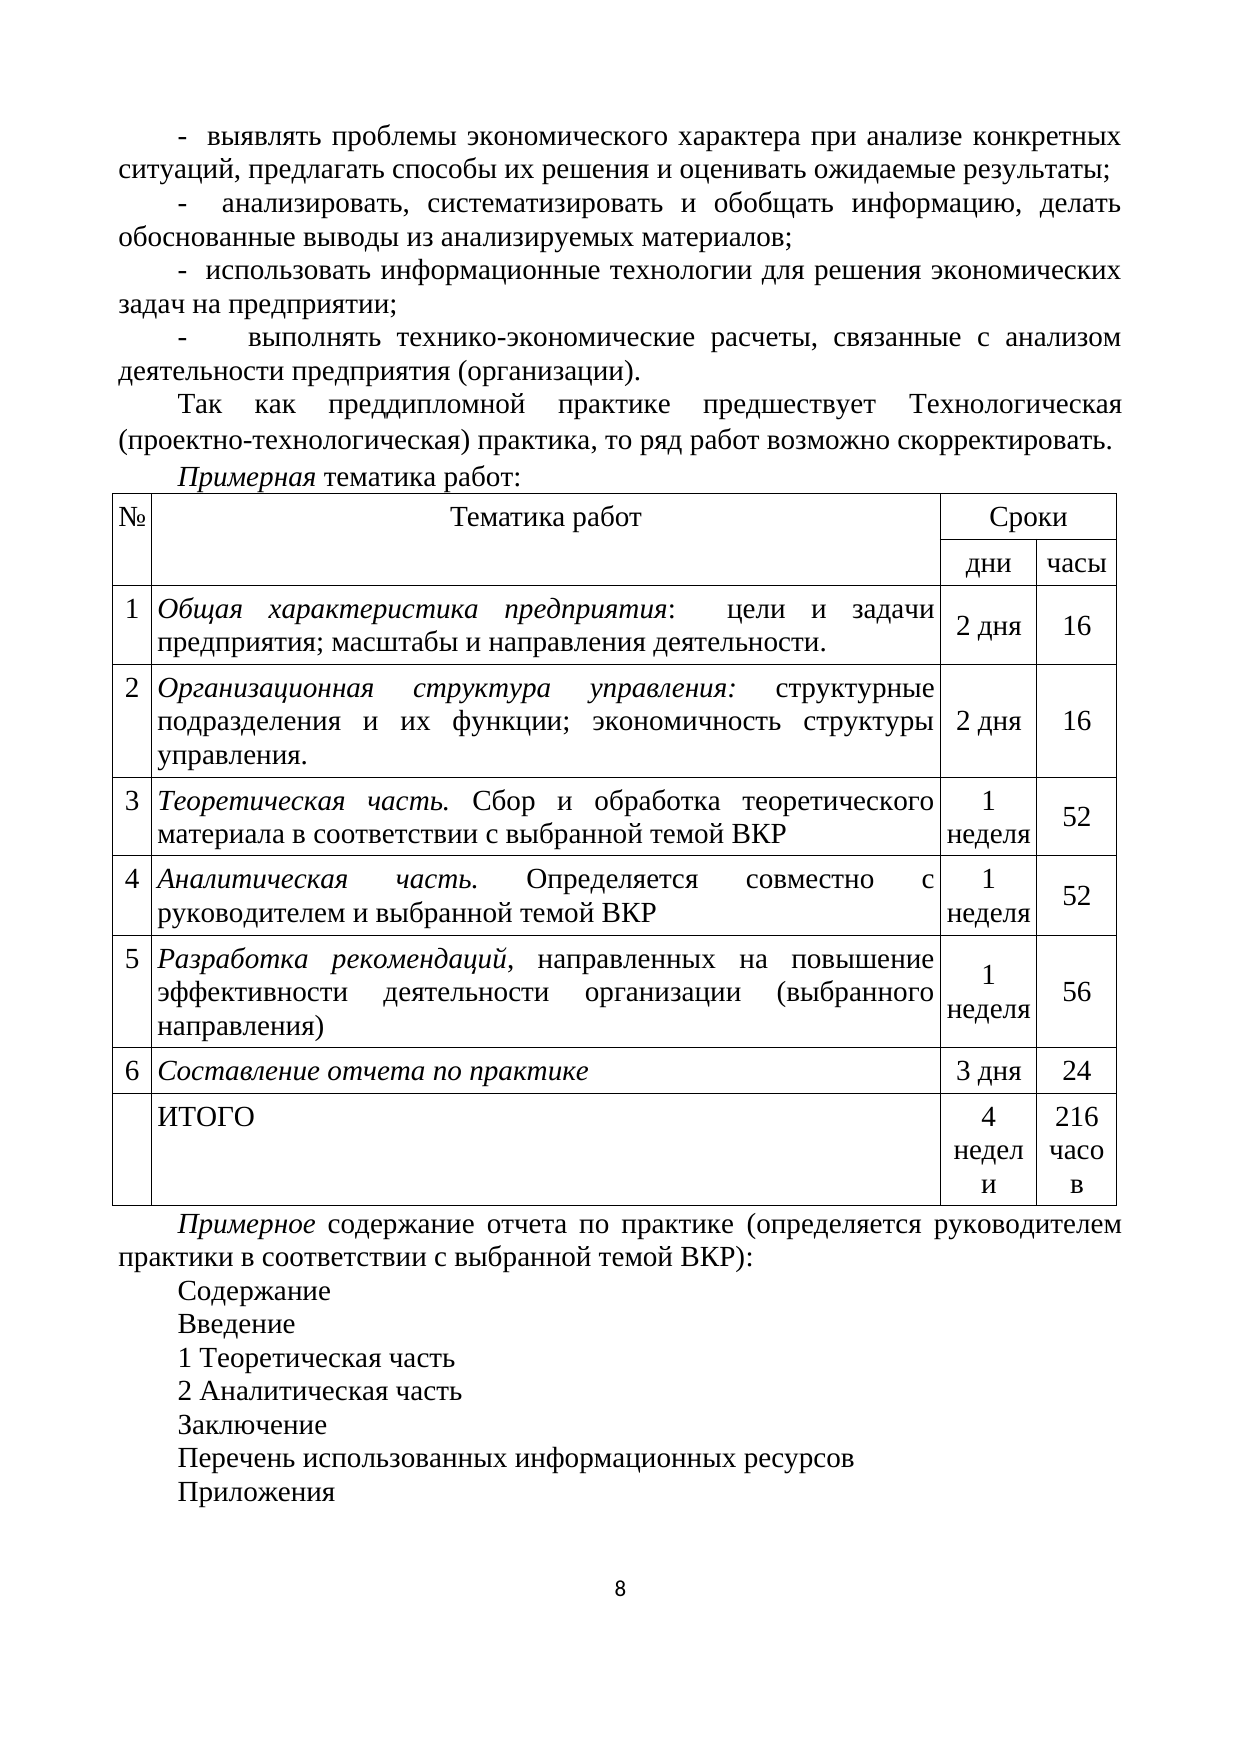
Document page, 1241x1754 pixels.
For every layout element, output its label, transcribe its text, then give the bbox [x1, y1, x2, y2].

list Заключение [118, 1407, 1122, 1441]
text - выявлять проблемы экономического характера при анализе конкретных ситуаций, предлагать способы их решения и оценивать ожидаемые результаты; [118, 118, 1122, 185]
text Так как преддипломной практике предшествует Технологическая (проектно-технологическая) практика, то ряд работ возможно скорректировать. [118, 386, 1122, 456]
text - анализировать, систематизировать и обобщать информацию, делать обоснованные выводы из анализируемых материалов; [118, 185, 1122, 252]
text Примерная тематика работ: [118, 459, 1122, 493]
table_cell 52 [1037, 856, 1116, 934]
text Примерное содержание отчета по практике (определяется руководителем практики в соответствии с выбранной темой ВКР): [118, 1206, 1122, 1273]
list 1 Теоретическая часть [177, 1340, 1122, 1373]
table_cell часы [1037, 540, 1116, 585]
table_cell Общая характеристика предприятия: цели и задачи предприятия; масштабы и направления деятельности. [152, 586, 940, 664]
table_cell Организационная структура управления: структурные подразделения и их функции; экономичность структуры управления. [152, 665, 940, 776]
table_header № [113, 494, 151, 585]
table_cell 216 часов [1037, 1094, 1116, 1205]
table_cell 2 дня [941, 586, 1036, 664]
table_cell 5 [113, 936, 151, 1047]
table_cell Теоретическая часть. Сбор и обработка теоретического материала в соответствии с выбранной темой ВКР [152, 778, 940, 855]
table_cell Аналитическая часть. Определяется совместно с руководителем и выбранной темой ВКР [152, 856, 940, 934]
table_cell 3 дня [941, 1048, 1036, 1093]
table_cell [113, 1094, 151, 1205]
table_header Сроки [941, 494, 1116, 539]
table_cell 16 [1037, 665, 1116, 776]
list 2 Аналитическая часть [177, 1373, 1122, 1407]
table_cell Составление отчета по практике [152, 1048, 940, 1093]
table_cell 2 [113, 665, 151, 776]
table_cell 1 неделя [941, 778, 1036, 855]
table_cell дни [941, 540, 1036, 585]
text Содержание [118, 1273, 1122, 1306]
table_cell 52 [1037, 778, 1116, 855]
table_cell ИТОГО [152, 1094, 940, 1205]
table_cell 24 [1037, 1048, 1116, 1093]
table_cell 3 [113, 778, 151, 855]
table_cell 1 неделя [941, 856, 1036, 934]
table_cell Разработка рекомендаций, направленных на повышение эффективности деятельности организации (выбранного направления) [152, 936, 940, 1047]
table_cell 1 [113, 586, 151, 664]
table_cell 4 [113, 856, 151, 934]
table_cell 2 дня [941, 665, 1036, 776]
list Приложения [118, 1474, 1122, 1508]
text - использовать информационные технологии для решения экономических задач на предприятии; [118, 252, 1122, 319]
list Перечень использованных информационных ресурсов [118, 1441, 1122, 1474]
text Введение [118, 1306, 1122, 1340]
table_cell 56 [1037, 936, 1116, 1047]
table_cell 1 неделя [941, 936, 1036, 1047]
table_cell 16 [1037, 586, 1116, 664]
table_cell 4 недели [941, 1094, 1036, 1205]
table_header Тематика работ [152, 494, 940, 585]
table_cell 6 [113, 1048, 151, 1093]
text - выполнять технико-экономические расчеты, связанные с анализом деятельности предприятия (организации). [118, 319, 1122, 386]
